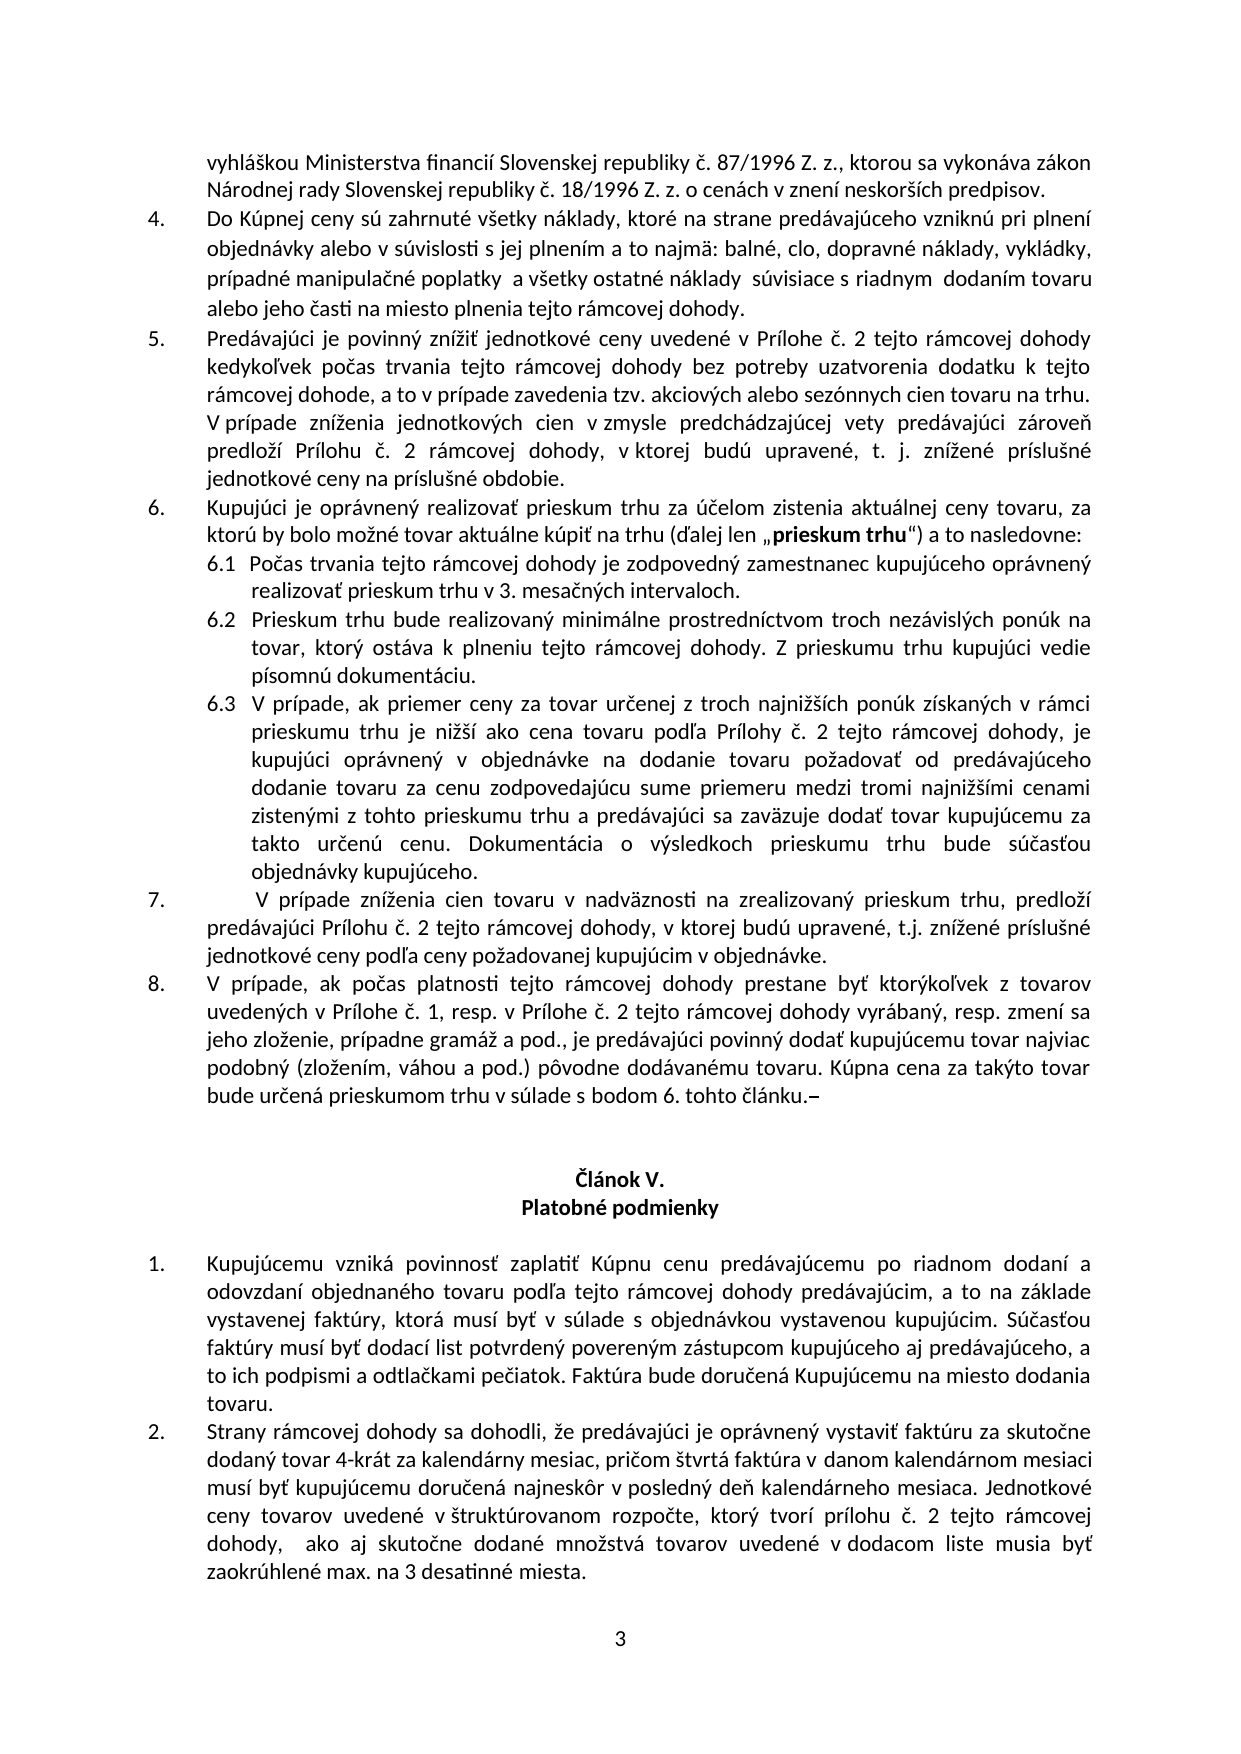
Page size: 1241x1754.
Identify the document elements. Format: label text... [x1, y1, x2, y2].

text 7. V prípade zníženia cien tovaru v nadväznosti na zrealizovaný prieskum trhu, predloží predávajúci Prílohu č. 2 tejto rámcovej dohody, v ktorej budú upravené, t.j. znížené príslušné jednotkové ceny podľa ceny požadovanej kupujúcim v objednávke. [148, 885, 1093, 969]
text 5. Predávajúci je povinný znížiť jednotkové ceny uvedené v Prílohe č. 2 tejto rámcovej dohody kedykoľvek počas trvania tejto rámcovej dohody bez potreby uzatvorenia dodatku k tejto rámcovej dohode, a to v prípade zavedenia tzv. akciových alebo sezónnych cien tovaru na trhu. V prípade zníženia jednotkových cien v zmysle predchádzajúcej vety predávajúci zároveň predloží Prílohu č. 2 rámcovej dohody, v ktorej budú upravené, t. j. znížené príslušné jednotkové ceny na príslušné obdobie. [148, 324, 1093, 493]
text 1. Kupujúcemu vzniká povinnosť zaplatiť Kúpnu cenu predávajúcemu po riadnom dodaní a odovzdaní objednaného tovaru podľa tejto rámcovej dohody predávajúcim, a to na základe vystavenej faktúry, ktorá musí byť v súlade s objednávkou vystavenou kupujúcim. Súčasťou faktúry musí byť dodací list potvrdený povereným zástupcom kupujúceho aj predávajúceho, a to ich podpismi a odtlačkami pečiatok. Faktúra bude doručená Kupujúcemu na miesto dodania tovaru. [148, 1249, 1093, 1417]
text 4. Do Kúpnej ceny sú zahrnuté všetky náklady, ktoré na strane predávajúceho vzniknú pri plnení objednávky alebo v súvislosti s jej plnením a to najmä: balné, clo, dopravné náklady, vykládky, prípadné manipulačné poplatky a všetky ostatné náklady súvisiace s riadnym dodaním tovaru alebo jeho časti na miesto plnenia tejto rámcovej dohody. [148, 204, 1093, 322]
text 6.2 Prieskum trhu bude realizovaný minimálne prostredníctvom troch nezávislých ponúk na tovar, ktorý ostáva k plneniu tejto rámcovej dohody. Z prieskumu trhu kupujúci vedie písomnú dokumentáciu. [207, 605, 1093, 689]
text Článok V. [148, 1165, 1093, 1193]
text 6.3 V prípade, ak priemer ceny za tovar určenej z troch najnižších ponúk získaných v rámci prieskumu trhu je nižší ako cena tovaru podľa Prílohy č. 2 tejto rámcovej dohody, je kupujúci oprávnený v objednávke na dodanie tovaru požadovať od predávajúceho dodanie tovaru za cenu zodpovedajúcu sume priemeru medzi tromi najnižšími cenami zistenými z tohto prieskumu trhu a predávajúci sa zaväzuje dodať tovar kupujúcemu za takto určenú cenu. Dokumentácia o výsledkoch prieskumu trhu bude súčasťou objednávky kupujúceho. [207, 689, 1093, 885]
text 8. V prípade, ak počas platnosti tejto rámcovej dohody prestane byť ktorýkoľvek z tovarov uvedených v Prílohe č. 1, resp. v Prílohe č. 2 tejto rámcovej dohody vyrábaný, resp. zmení sa jeho zloženie, prípadne gramáž a pod., je predávajúci povinný dodať kupujúcemu tovar najviac podobný (zložením, váhou a pod.) pôvodne dodávanému tovaru. Kúpna cena za takýto tovar bude určená prieskumom trhu v súlade s bodom 6. tohto článku. [148, 969, 1093, 1109]
text 2. Strany rámcovej dohody sa dohodli, že predávajúci je oprávnený vystaviť faktúru za skutočne dodaný tovar 4-krát za kalendárny mesiac, pričom štvrtá faktúra v danom kalendárnom mesiaci musí byť kupujúcemu doručená najneskôr v posledný deň kalendárneho mesiaca. Jednotkové ceny tovarov uvedené v štruktúrovanom rozpočte, ktorý tvorí prílohu č. 2 tejto rámcovej dohody, ako aj skutočne dodané množstvá tovarov uvedené v dodacom liste musia byť zaokrúhlené max. na 3 desatinné miesta. [148, 1417, 1093, 1585]
text Platobné podmienky [148, 1193, 1093, 1221]
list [148, 148, 1093, 204]
text 6. Kupujúci je oprávnený realizovať prieskum trhu za účelom zistenia aktuálnej ceny tovaru, za ktorú by bolo možné tovar aktuálne kúpiť na trhu (ďalej len „prieskum trhu“) a to nasledovne: [148, 493, 1093, 549]
text 6.1 Počas trvania tejto rámcovej dohody je zodpovedný zamestnanec kupujúceho oprávnený realizovať prieskum trhu v 3. mesačných intervaloch. [207, 549, 1093, 605]
